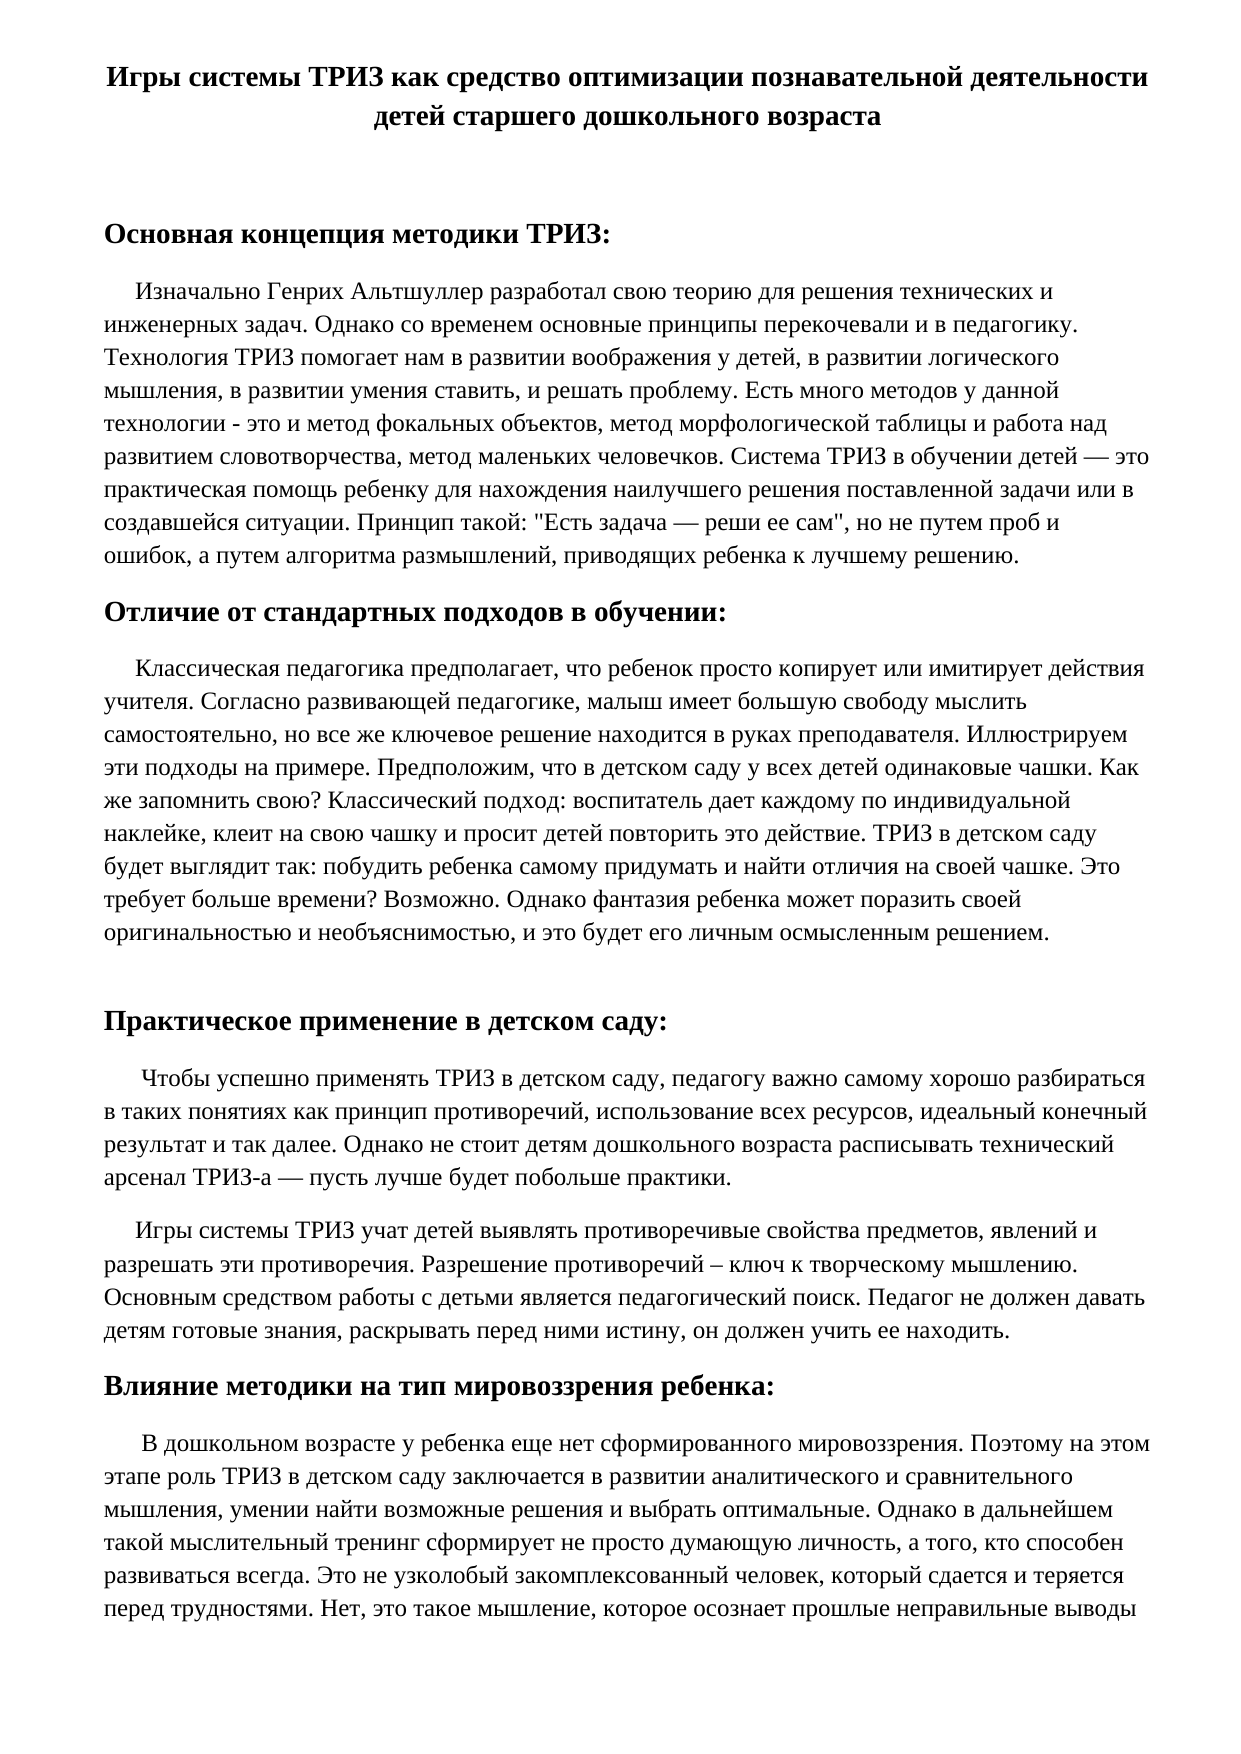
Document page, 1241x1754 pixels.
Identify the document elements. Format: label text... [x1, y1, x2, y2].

text Игры системы ТРИЗ как средство оптимизации познавательной деятельности детей старшего дошкольного возраста [103, 59, 1152, 131]
text Основная концепция методики ТРИЗ: [103, 216, 1152, 250]
text Влияние методики на тип мировоззрения ребенка: [103, 1368, 1152, 1402]
text Изначально Генрих Альтшуллер разработал свою теорию для решения технических и инженерных задач. Однако со временем основные принципы перекочевали и в педагогику. Технология ТРИЗ помогает нам в развитии воображения у детей, в развитии логического мышления, в развитии умения ставить, и решать проблему. Есть много методов у данной технологии - это и метод фокальных объектов, метод морфологической таблицы и работа над развитием словотворчества, метод маленьких человечков. Система ТРИЗ в обучении детей — это практическая помощь ребенку для нахождения наилучшего решения поставленной задачи или в создавшейся ситуации. Принцип такой: "Есть задача — реши ее сам", но не путем проб и ошибок, а путем алгоритма размышлений, приводящих ребенка к лучшему решению. [103, 276, 1152, 569]
text Игры системы ТРИЗ учат детей выявлять противоречивые свойства предметов, явлений и разрешать эти противоречия. Разрешение противоречий – ключ к творческому мышлению. Основным средством работы с детьми является педагогический поиск. Педагог не должен давать детям готовые знания, раскрывать перед ними истину, он должен учить ее находить. [103, 1216, 1152, 1343]
text Отличие от стандартных подходов в обучении: [103, 594, 1152, 627]
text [103, 1428, 1152, 1622]
text Классическая педагогика предполагает, что ребенок просто копирует или имитирует действия учителя. Согласно развивающей педагогике, малыш имеет большую свободу мыслить самостоятельно, но все же ключевое решение находится в руках преподавателя. Иллюстрируем эти подходы на примере. Предположим, что в детском саду у всех детей одинаковые чашки. Как же запомнить свою? Классический подход: воспитатель дает каждому по индивидуальной наклейке, клеит на свою чашку и просит детей повторить это действие. ТРИЗ в детском саду будет выглядит так: побудить ребенка самому придумать и найти отличия на своей чашке. Это требует больше времени? Возможно. Однако фантазия ребенка может поразить своей оригинальностью и необъяснимостью, и это будет его личным осмысленным решением. [103, 653, 1152, 978]
text Чтобы успешно применять ТРИЗ в детском саду, педагогу важно самому хорошо разбираться в таких понятиях как принцип противоречий, использование всех ресурсов, идеальный конечный результат и так далее. Однако не стоит детям дошкольного возраста расписывать технический арсенал ТРИЗ-а — пусть лучше будет побольше практики. [103, 1063, 1152, 1191]
text Практическое применение в детском саду: [103, 1003, 1152, 1037]
